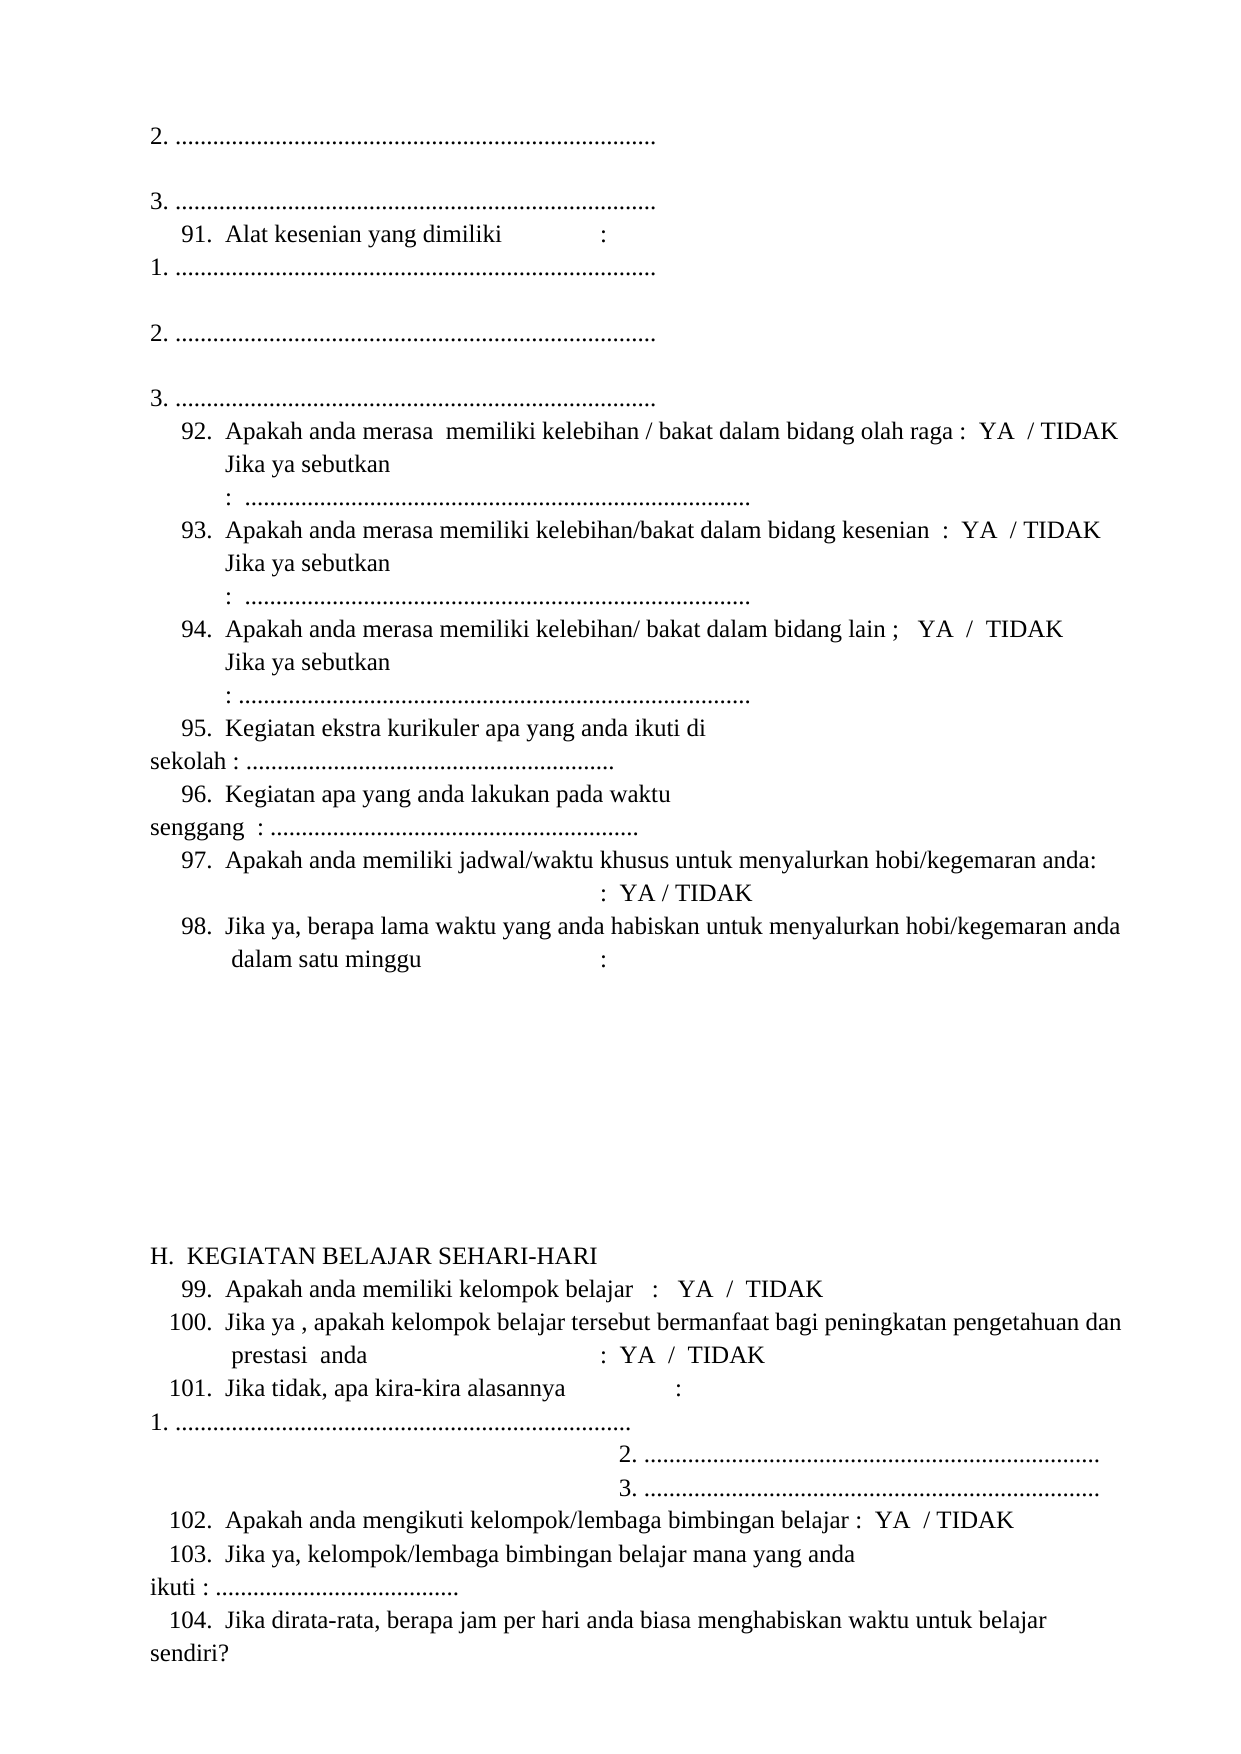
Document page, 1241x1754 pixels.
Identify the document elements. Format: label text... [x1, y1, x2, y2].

text 2. ............................................................................. [150, 89, 1122, 150]
text 92. Apakah anda merasa memiliki kelebihan / bakat dalam bidang olah raga : YA / TIDAK [150, 416, 1122, 445]
text prestasi anda : YA / TIDAK [150, 1341, 1122, 1369]
text Jika ya sebutkan : .................................................................................. [150, 647, 1122, 709]
text 100. Jika ya , apakah kelompok belajar tersebut bermanfaat bagi peningkatan pengetahuan dan [150, 1307, 1122, 1336]
text 98. Jika ya, berapa lama waktu yang anda habiskan untuk menyalurkan hobi/kegemaran anda [150, 911, 1122, 940]
text 3. ............................................................................. [150, 154, 1122, 215]
text 3. ............................................................................. [150, 351, 1122, 412]
text Jika ya sebutkan : ................................................................................. [150, 548, 1122, 610]
text 95. Kegiatan ekstra kurikuler apa yang anda ikuti di sekolah : ........................................................... [150, 713, 1122, 775]
text 102. Apakah anda mengikuti kelompok/lembaga bimbingan belajar : YA / TIDAK [150, 1506, 1122, 1534]
text 93. Apakah anda merasa memiliki kelebihan/bakat dalam bidang kesenian : YA / TIDAK [150, 515, 1122, 544]
text Jika ya sebutkan : ................................................................................. [150, 449, 1122, 511]
text 91. Alat kesenian yang dimiliki : 1. ............................................................................. [150, 219, 1122, 281]
text 2. ......................................................................... [150, 1439, 1122, 1468]
text : YA / TIDAK [150, 878, 1122, 907]
text dalam satu minggu : [150, 944, 1122, 973]
text 97. Apakah anda memiliki jadwal/waktu khusus untuk menyalurkan hobi/kegemaran anda: [150, 845, 1122, 874]
text 101. Jika tidak, apa kira-kira alasannya : 1. ......................................................................... [150, 1373, 1122, 1435]
text 2. ............................................................................. [150, 285, 1122, 346]
text 104. Jika dirata-rata, berapa jam per hari anda biasa menghabiskan waktu untuk belajar sendiri? [150, 1605, 1122, 1666]
text 3. ......................................................................... [150, 1473, 1122, 1501]
text 94. Apakah anda merasa memiliki kelebihan/ bakat dalam bidang lain ; YA / TIDAK [150, 614, 1122, 643]
text 99. Apakah anda memiliki kelompok belajar : YA / TIDAK [150, 1274, 1122, 1303]
text 96. Kegiatan apa yang anda lakukan pada waktu senggang : ........................................................... [150, 779, 1122, 841]
text H. KEGIATAN BELAJAR SEHARI-HARI [150, 1241, 1122, 1270]
text 103. Jika ya, kelompok/lembaga bimbingan belajar mana yang anda ikuti : ....................................... [150, 1539, 1122, 1600]
